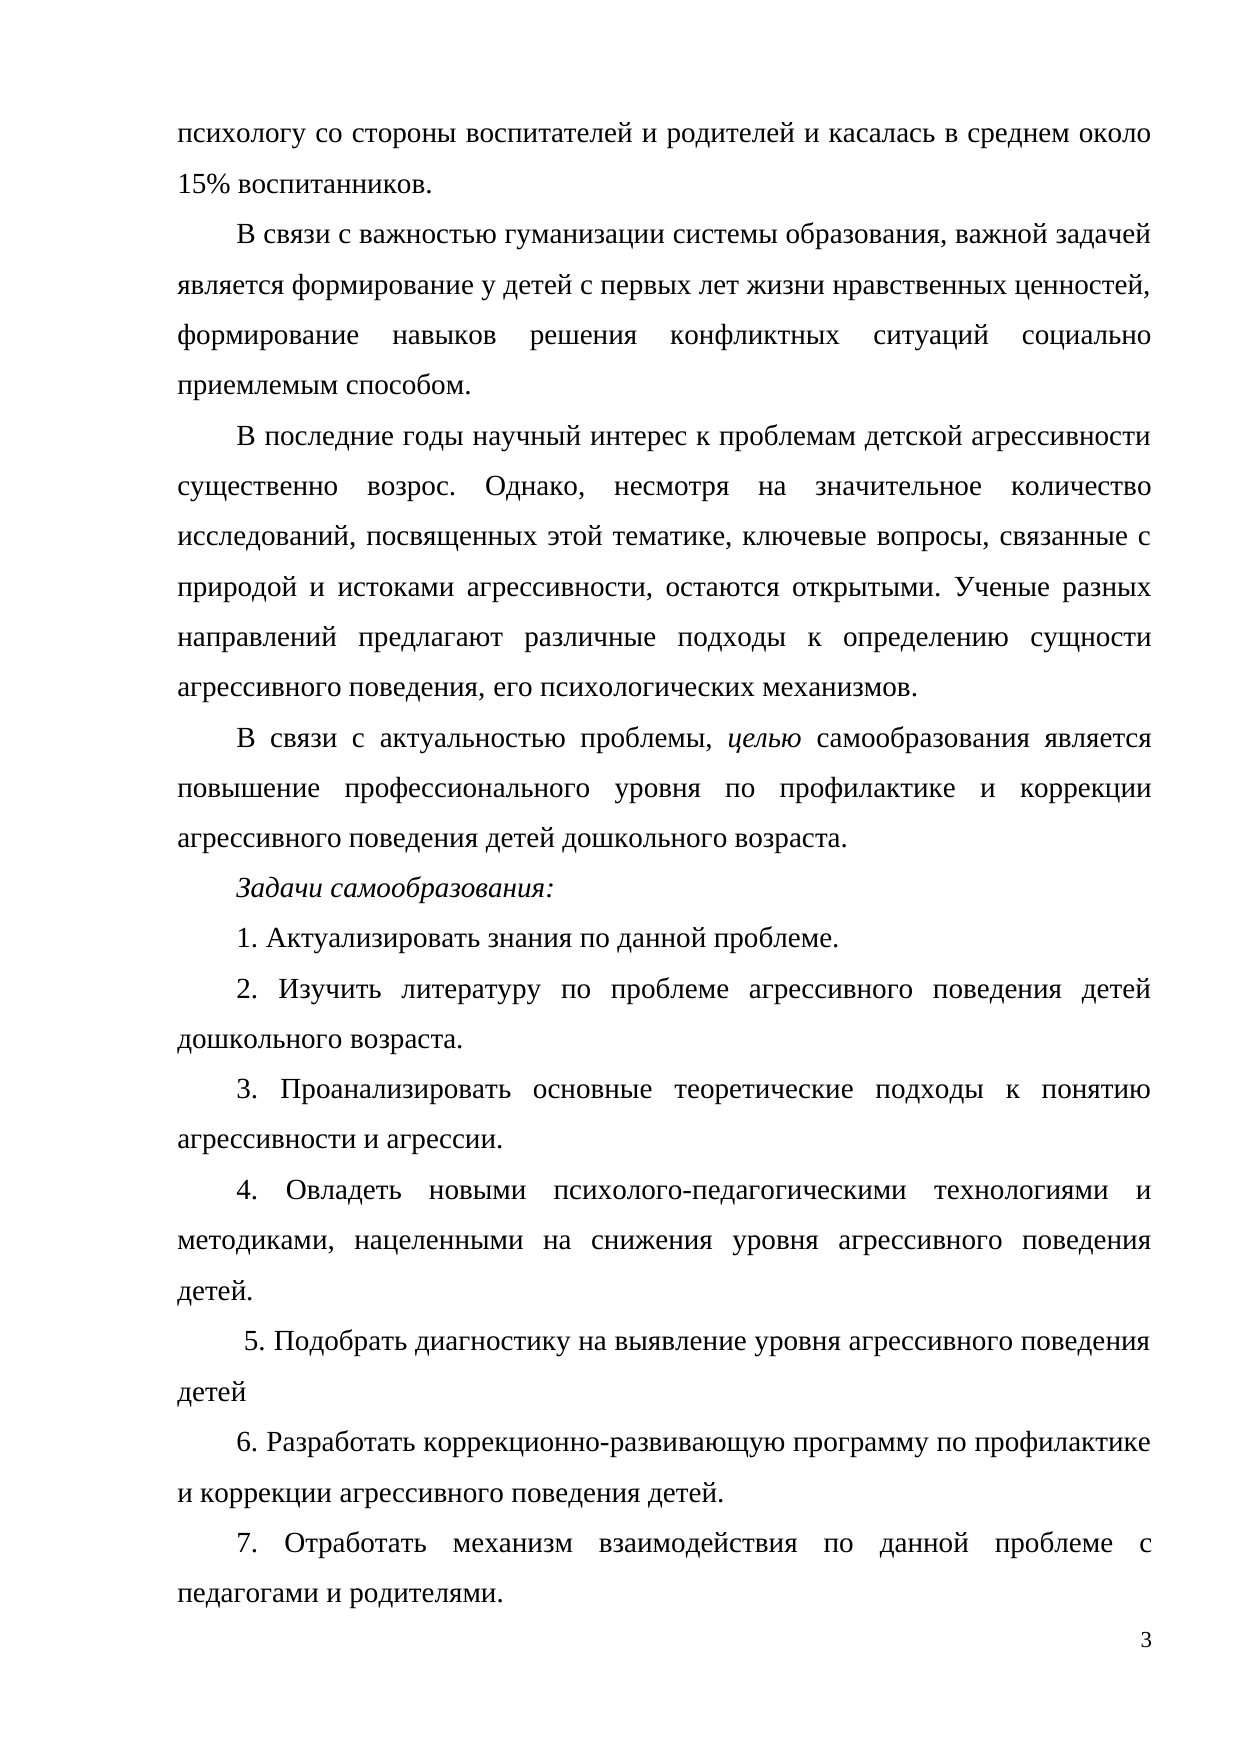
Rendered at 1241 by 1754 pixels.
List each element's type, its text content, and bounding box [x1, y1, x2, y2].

text В связи с актуальностью проблемы, целью самообразования является повышение профессионального уровня по профилактике и коррекции агрессивного поведения детей дошкольного возраста. [177, 720, 1152, 854]
list Подобрать диагностику на выявление уровня агрессивного поведения детей [177, 1323, 1151, 1407]
text В последние годы научный интерес к проблемам детской агрессивности существенно возрос. Однако, несмотря на значительное количество исследований, посвященных этой тематике, ключевые вопросы, связанные с природой и истоками агрессивности, остаются открытыми. Ученые разных направлений предлагают различные подходы к определению сущности агрессивного поведения, его психологических механизмов. [177, 418, 1152, 703]
list Изучить литературу по проблеме агрессивного поведения детей дошкольного возраста. [177, 971, 1151, 1054]
text психологу со стороны воспитателей и родителей и касалась в среднем около 15% воспитанников. [177, 115, 1152, 199]
list Разработать коррекционно-развивающую программу по профилактике и коррекции агрессивного поведения детей. [177, 1424, 1151, 1508]
text Задачи самообразования: [236, 871, 1176, 904]
list Овладеть новыми психолого-педагогическими технологиями и методиками, нацеленными на снижения уровня агрессивного поведения детей. [177, 1172, 1151, 1306]
list Актуализировать знания по данной проблеме. [236, 921, 1176, 954]
list Проанализировать основные теоретические подходы к понятию агрессивности и агрессии. [177, 1071, 1151, 1155]
text В связи с важностью гуманизации системы образования, важной задачей является формирование у детей с первых лет жизни нравственных ценностей, формирование навыков решения конфликтных ситуаций социально приемлемым способом. [177, 217, 1152, 401]
list Отработать механизм взаимодействия по данной проблеме с педагогами и родителями. [177, 1526, 1152, 1609]
